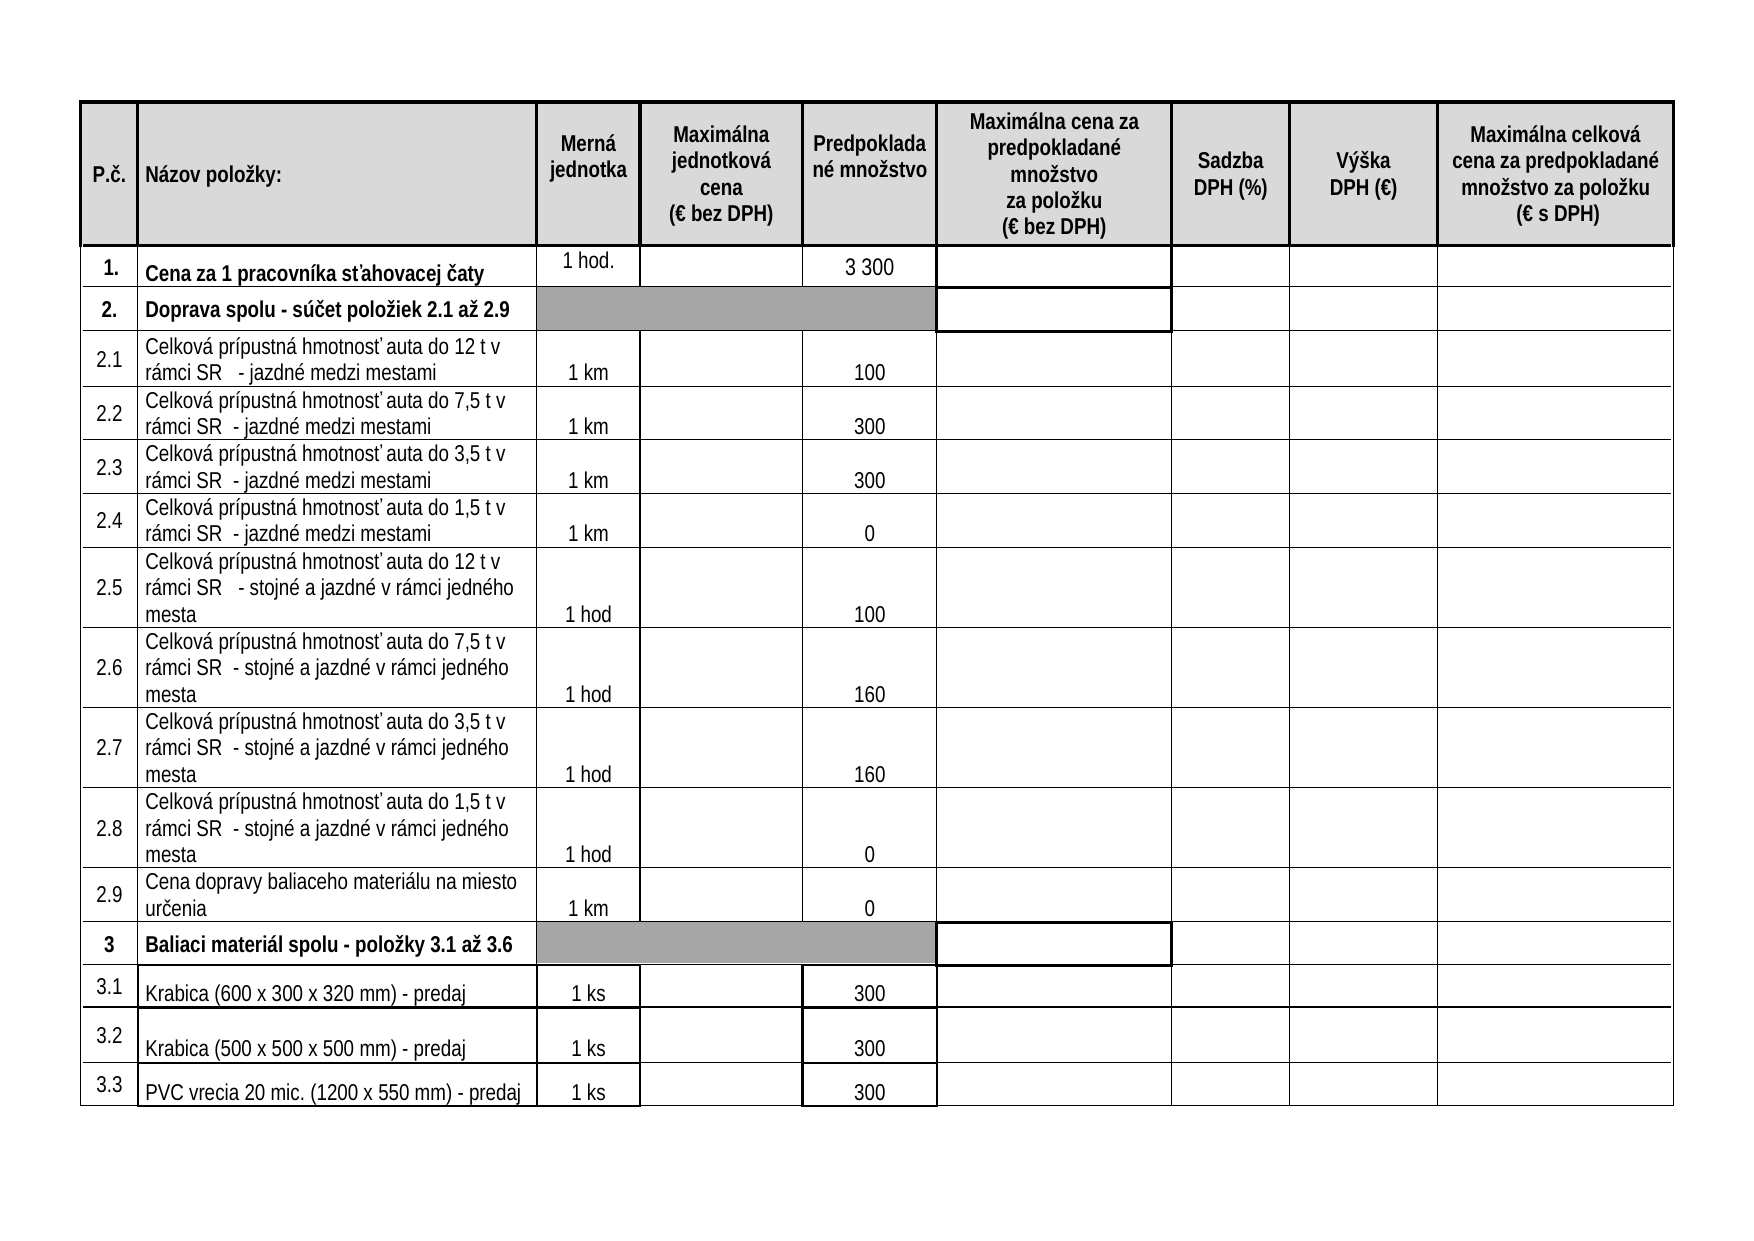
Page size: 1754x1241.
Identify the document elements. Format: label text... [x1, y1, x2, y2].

table_cell Celková prípustná hmotnosť auta do 3,5 t v rámci SR - jazdné medzi mestami [138, 440, 536, 493]
table_cell [1438, 386, 1673, 439]
table_cell 0 [803, 788, 936, 867]
table_cell [1173, 247, 1289, 286]
table_cell [1438, 867, 1673, 921]
table_cell Doprava spolu - súčet položiek 2.1 až 2.9 [138, 287, 536, 330]
table_cell [1290, 440, 1437, 493]
table_header Maximálna jednotková cena (€ bez DPH) [642, 104, 801, 244]
table_cell [938, 924, 1170, 963]
table_cell Krabica (500 x 500 x 500 mm) - predaj [139, 1009, 536, 1062]
table_header Názov položky: [139, 104, 535, 244]
table_cell [1438, 439, 1673, 493]
table_cell [1290, 922, 1437, 963]
table_header Maximálna celková cena za predpokladané množstvo za položku (€ s DPH) [1439, 104, 1672, 244]
table_cell 1. [81, 244, 137, 286]
table_cell [1438, 547, 1673, 627]
table_cell 1 km [537, 387, 639, 439]
table_cell 2.6 [81, 627, 137, 707]
table_cell [1172, 788, 1289, 867]
table_cell [937, 708, 1171, 787]
table_cell [1172, 331, 1289, 386]
table_cell [938, 967, 1171, 1006]
table_cell [1438, 286, 1673, 330]
table_cell [1290, 628, 1437, 707]
table_cell Krabica (600 x 300 x 320 mm) - predaj [139, 966, 536, 1006]
table_cell Celková prípustná hmotnosť auta do 12 t v rámci SR - stojné a jazdné v rámci jedného mesta [138, 548, 536, 627]
table_cell 160 [803, 628, 936, 707]
table_cell [1290, 548, 1437, 627]
table_cell [1290, 708, 1437, 787]
table_cell [1290, 331, 1437, 386]
table_cell [1173, 922, 1289, 963]
table_cell 1 hod. [537, 247, 639, 286]
table_cell 2.2 [81, 386, 137, 439]
table_cell 2.9 [81, 867, 137, 921]
table_cell 3 300 [803, 247, 935, 286]
table_cell Celková prípustná hmotnosť auta do 12 t v rámci SR - jazdné medzi mestami [138, 331, 536, 386]
table_cell [1172, 628, 1289, 707]
table_cell 3 [81, 921, 137, 963]
table_cell 1 km [537, 868, 639, 921]
table_cell [1438, 330, 1673, 386]
table_cell [1172, 1008, 1289, 1062]
table_cell [1172, 494, 1289, 547]
table_cell [641, 331, 802, 386]
table_cell 300 [804, 1064, 936, 1105]
table_cell [1290, 1008, 1437, 1062]
table_cell 2.7 [81, 707, 137, 787]
table_cell [641, 1063, 801, 1105]
table_cell Cena dopravy baliaceho materiálu na miesto určenia [138, 868, 536, 921]
table_cell [1172, 440, 1289, 493]
table_cell Celková prípustná hmotnosť auta do 7,5 t v rámci SR - stojné a jazdné v rámci jedného mesta [138, 628, 536, 707]
table_cell 3.1 [81, 964, 137, 1006]
table_cell [1290, 287, 1437, 330]
table_cell [641, 247, 802, 286]
table_cell [1290, 1063, 1437, 1105]
table_header Maximálna cena za predpokladané množstvo za položku (€ bez DPH) [938, 104, 1170, 244]
table_cell [1172, 387, 1289, 439]
table_cell 1 hod [537, 628, 639, 707]
table_cell [1290, 868, 1437, 921]
table_cell Baliaci materiál spolu - položky 3.1 až 3.6 [138, 922, 536, 963]
table_header Merná jednotka [538, 104, 638, 244]
table_cell [937, 333, 1171, 386]
table_cell [937, 387, 1171, 439]
table_cell 1 ks [538, 966, 639, 1006]
table_cell [1438, 964, 1673, 1006]
table_cell [641, 548, 802, 627]
table_cell [937, 628, 1171, 707]
table_cell Celková prípustná hmotnosť auta do 7,5 t v rámci SR - jazdné medzi mestami [138, 387, 536, 439]
table_cell [937, 788, 1171, 867]
table_cell 2.4 [81, 493, 137, 547]
table_header P.č. [82, 104, 136, 244]
table_cell PVC vrecia 20 mic. (1200 x 550 mm) - predaj [139, 1064, 536, 1105]
table_cell 1 ks [538, 1009, 639, 1062]
table_cell 300 [803, 440, 936, 493]
table_cell 2.3 [81, 439, 137, 493]
table_cell Celková prípustná hmotnosť auta do 3,5 t v rámci SR - stojné a jazdné v rámci jedného mesta [138, 708, 536, 787]
table_header Sadzba DPH (%) [1173, 104, 1288, 244]
table_cell [1172, 868, 1289, 921]
table_cell [1290, 494, 1437, 547]
table_cell [641, 788, 802, 867]
table_cell 160 [803, 708, 936, 787]
table_header Výška DPH (€) [1291, 104, 1436, 244]
table_cell 1 km [537, 494, 639, 547]
table_cell 2.1 [81, 330, 137, 386]
table_cell [1438, 921, 1673, 963]
table_cell [1172, 1063, 1289, 1105]
table_cell 1 km [537, 331, 639, 386]
table_cell [938, 1063, 1171, 1105]
table_cell [641, 965, 801, 1006]
table_cell [1290, 387, 1437, 439]
table_cell [938, 289, 1170, 330]
table_cell [641, 440, 802, 493]
table_cell 1 hod [537, 708, 639, 787]
table_cell 300 [803, 387, 936, 439]
table_cell 2.8 [81, 787, 137, 867]
table_cell [937, 440, 1171, 493]
table_cell [641, 494, 802, 547]
table_cell 2.5 [81, 547, 137, 627]
table_cell [1290, 788, 1437, 867]
table_cell 0 [803, 494, 936, 547]
table_cell Cena za 1 pracovníka sťahovacej čaty [138, 247, 536, 286]
table_cell 300 [804, 966, 936, 1006]
table_cell 300 [804, 1009, 936, 1062]
table_cell [1438, 1062, 1673, 1105]
table_header Predpokladané množstvo [804, 104, 935, 244]
table_cell 100 [803, 331, 936, 386]
table_cell 3.3 [81, 1062, 137, 1105]
table_cell 1 hod [537, 788, 639, 867]
table_cell 1 km [537, 440, 639, 493]
table_cell [537, 287, 935, 330]
table_cell [641, 1008, 801, 1062]
table_cell [1438, 244, 1673, 286]
table_cell 100 [803, 548, 936, 627]
table_cell [937, 548, 1171, 627]
table_cell [641, 868, 802, 921]
table_cell [641, 387, 802, 439]
table_cell [1438, 707, 1673, 787]
table_cell [1173, 287, 1289, 330]
table_cell 1 hod [537, 548, 639, 627]
table_cell [641, 628, 802, 707]
table_cell [1438, 493, 1673, 547]
table_cell [1290, 247, 1437, 286]
table_cell [1172, 965, 1289, 1006]
table_cell [537, 922, 935, 963]
table_cell [938, 1008, 1171, 1062]
table_cell [1438, 787, 1673, 867]
table_cell [1172, 708, 1289, 787]
table_cell 1 ks [538, 1064, 639, 1105]
table_cell [1438, 627, 1673, 707]
table_cell [937, 494, 1171, 547]
table_cell [641, 708, 802, 787]
table_cell [1438, 1006, 1673, 1062]
table_cell [1290, 965, 1437, 1006]
table_cell 3.2 [81, 1006, 137, 1062]
table_cell 0 [803, 868, 936, 921]
table_cell [938, 247, 1170, 286]
table_cell 2. [81, 286, 137, 330]
table_cell [1172, 548, 1289, 627]
table_cell [937, 868, 1171, 921]
table_cell Celková prípustná hmotnosť auta do 1,5 t v rámci SR - stojné a jazdné v rámci jedného mesta [138, 788, 536, 867]
table_cell Celková prípustná hmotnosť auta do 1,5 t v rámci SR - jazdné medzi mestami [138, 494, 536, 547]
